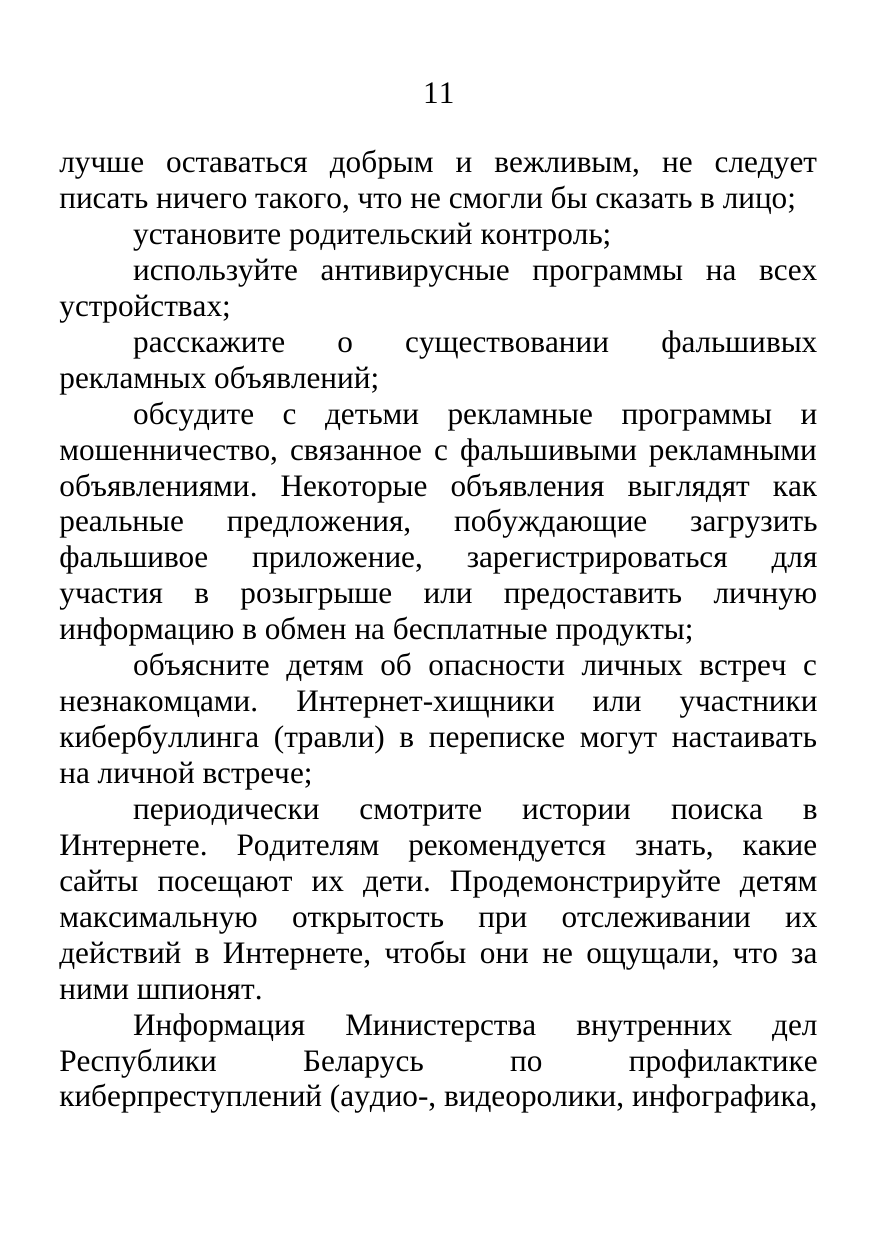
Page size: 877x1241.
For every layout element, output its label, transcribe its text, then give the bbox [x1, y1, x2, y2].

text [59, 143, 818, 215]
text используйте антивирусные программы на всех устройствах; [59, 251, 818, 323]
text периодически смотрите истории поиска в Интернете. Родителям рекомендуется знать, какие сайты посещают их дети. Продемонстрируйте детям максимальную открытость при отслеживании их действий в Интернете, чтобы они не ощущали, что за ними шпионят. [59, 790, 818, 1006]
text объясните детям об опасности личных встреч с незнакомцами. Интернет-хищники или участники кибербуллинга (травли) в переписке могут настаивать на личной встрече; [59, 646, 818, 790]
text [59, 1006, 818, 1114]
text обсудите с детьми рекламные программы и мошенничество, связанное с фальшивыми рекламными объявлениями. Некоторые объявления выглядят как реальные предложения, побуждающие загрузить фальшивое приложение, зарегистрироваться для участия в розыгрыше или предоставить личную информацию в обмен на бесплатные продукты; [59, 395, 818, 646]
text расскажите о существовании фальшивых рекламных объявлений; [59, 323, 818, 395]
text установите родительский контроль; [59, 215, 818, 251]
